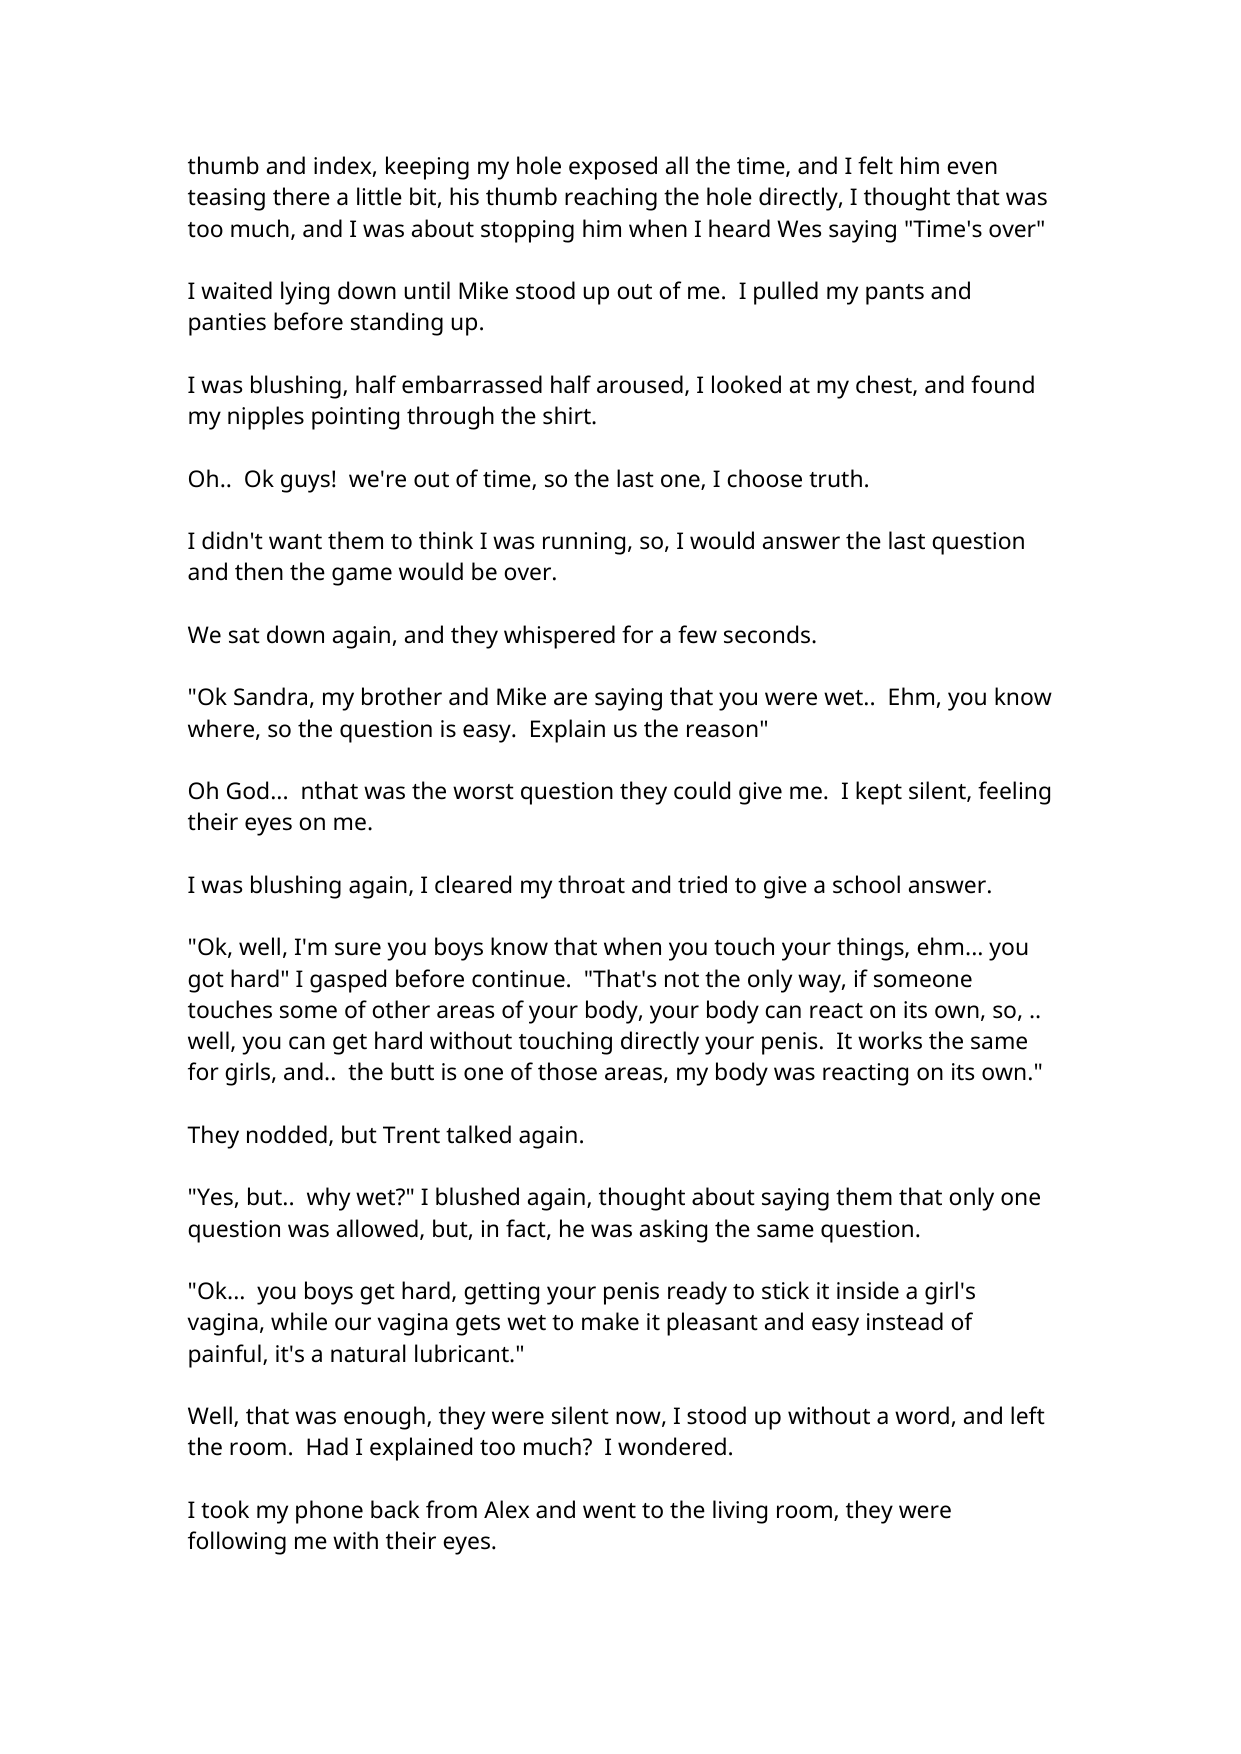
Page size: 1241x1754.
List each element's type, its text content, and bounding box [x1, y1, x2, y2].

text "Ok, well, I'm sure you boys know that when you touch your things, ehm... you got hard" I gasped before continue. "That's not the only way, if someone touches some of other areas of your body, your body can react on its own, so, .. well, you can get hard without touching directly your penis. It works the same for girls, and.. the butt is one of those areas, my body was reacting on its own." [187, 931, 1053, 1087]
text I was blushing again, I cleared my throat and tried to give a school answer. [187, 869, 1053, 900]
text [187, 150, 1053, 244]
text Well, that was enough, they were silent now, I stood up without a word, and left the room. Had I explained too much? I wondered. [187, 1400, 1053, 1462]
text I took my phone back from Alex and went to the living room, they were following me with their eyes. [187, 1494, 1053, 1556]
text I waited lying down until Mike stood up out of me. I pulled my pants and panties before standing up. [187, 275, 1053, 337]
text "Yes, but.. why wet?" I blushed again, thought about saying them that only one question was allowed, but, in fact, he was asking the same question. [187, 1181, 1053, 1244]
text I was blushing, half embarrassed half aroused, I looked at my chest, and found my nipples pointing through the shirt. [187, 369, 1053, 431]
text They nodded, but Trent talked again. [187, 1119, 1053, 1150]
text "Ok Sandra, my brother and Mike are saying that you were wet.. Ehm, you know where, so the question is easy. Explain us the reason" [187, 681, 1053, 744]
text Oh.. Ok guys! we're out of time, so the last one, I choose truth. [187, 462, 1053, 494]
text Oh God... nthat was the worst question they could give me. I kept silent, feeling their eyes on me. [187, 775, 1053, 837]
text I didn't want them to think I was running, so, I would answer the last question and then the game would be over. [187, 525, 1053, 587]
text "Ok... you boys get hard, getting your penis ready to stick it inside a girl's vagina, while our vagina gets wet to make it pleasant and easy instead of painful, it's a natural lubricant." [187, 1275, 1053, 1369]
text We sat down again, and they whispered for a few seconds. [187, 619, 1053, 650]
